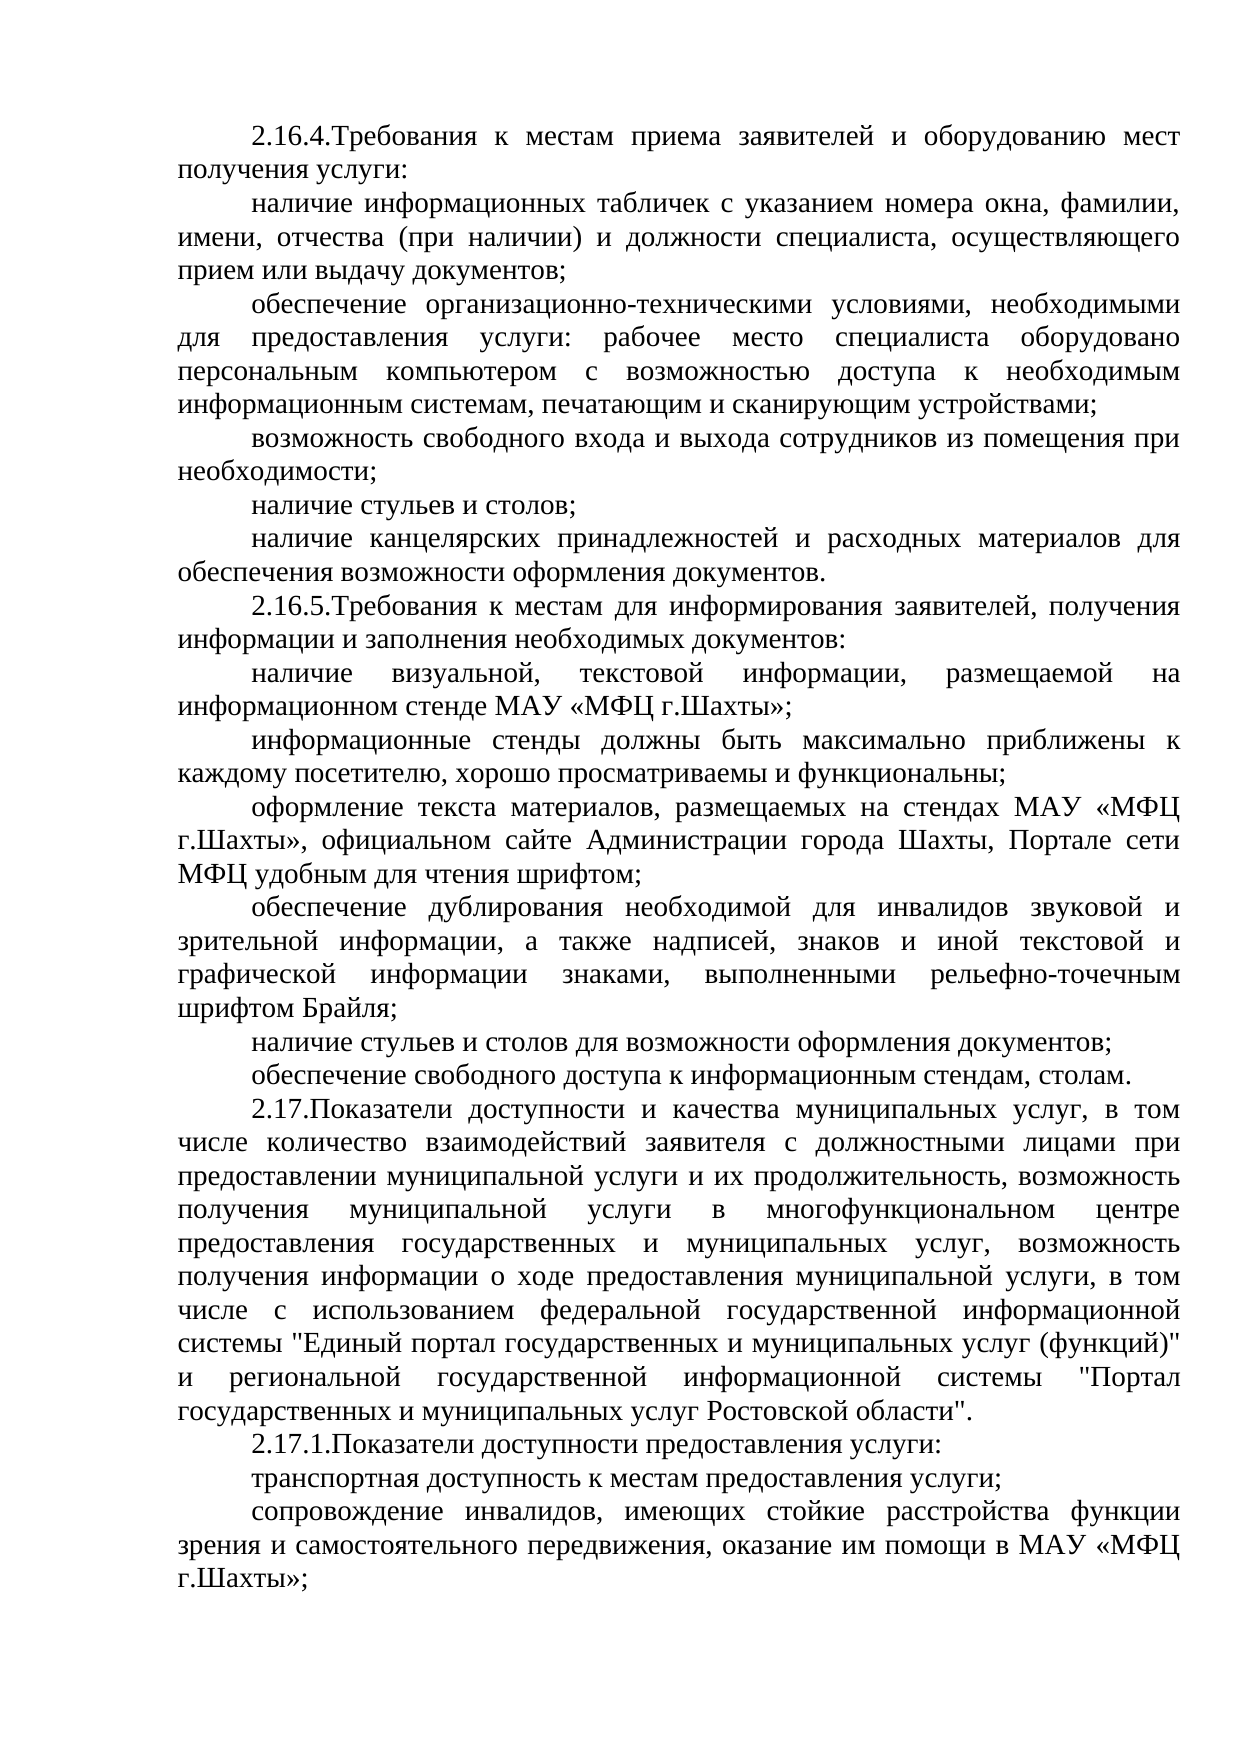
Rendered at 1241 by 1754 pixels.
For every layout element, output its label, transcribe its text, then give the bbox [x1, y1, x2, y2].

text наличие визуальной, текстовой информации, размещаемой на информационном стенде МАУ «МФЦ г.Шахты»; [177, 655, 1181, 722]
text транспортная доступность к местам предоставления услуги; [177, 1460, 1181, 1493]
text наличие стульев и столов; [177, 487, 1181, 521]
text обеспечение дублирования необходимой для инвалидов звуковой и зрительной информации, а также надписей, знаков и иной текстовой и графической информации знаками, выполненными рельефно-точечным шрифтом Брайля; [177, 889, 1181, 1024]
text информационные стенды должны быть максимально приближены к каждому посетителю, хорошо просматриваемы и функциональны; [177, 722, 1181, 789]
text возможность свободного входа и выхода сотрудников из помещения при необходимости; [177, 420, 1181, 487]
text 2.17.1.Показатели доступности предоставления услуги: [177, 1426, 1181, 1460]
text оформление текста материалов, размещаемых на стендах МАУ «МФЦ г.Шахты», официальном сайте Администрации города Шахты, Портале сети МФЦ удобным для чтения шрифтом; [177, 789, 1181, 889]
text 2.16.4.Требования к местам приема заявителей и оборудованию мест получения услуги: [177, 118, 1181, 185]
text 2.16.5.Требования к местам для информирования заявителей, получения информации и заполнения необходимых документов: [177, 588, 1181, 655]
text наличие стульев и столов для возможности оформления документов; [177, 1024, 1181, 1057]
text обеспечение организационно-техническими условиями, необходимыми для предоставления услуги: рабочее место специалиста оборудовано персональным компьютером с возможностью доступа к необходимым информационным системам, печатающим и сканирующим устройствами; [177, 286, 1181, 420]
text сопровождение инвалидов, имеющих стойкие расстройства функции зрения и самостоятельного передвижения, оказание им помощи в МАУ «МФЦ г.Шахты»; [177, 1493, 1181, 1594]
text 2.17.Показатели доступности и качества муниципальных услуг, в том числе количество взаимодействий заявителя с должностными лицами при предоставлении муниципальной услуги и их продолжительность, возможность получения муниципальной услуги в многофункциональном центре предоставления государственных и муниципальных услуг, возможность получения информации о ходе предоставления муниципальной услуги, в том числе с использованием федеральной государственной информационной системы "Единый портал государственных и муниципальных услуг (функций)" и региональной государственной информационной системы "Портал государственных и муниципальных услуг Ростовской области". [177, 1091, 1181, 1426]
text наличие канцелярских принадлежностей и расходных материалов для обеспечения возможности оформления документов. [177, 521, 1181, 588]
text наличие информационных табличек с указанием номера окна, фамилии, имени, отчества (при наличии) и должности специалиста, осуществляющего прием или выдачу документов; [177, 185, 1181, 286]
text обеспечение свободного доступа к информационным стендам, столам. [177, 1057, 1181, 1091]
